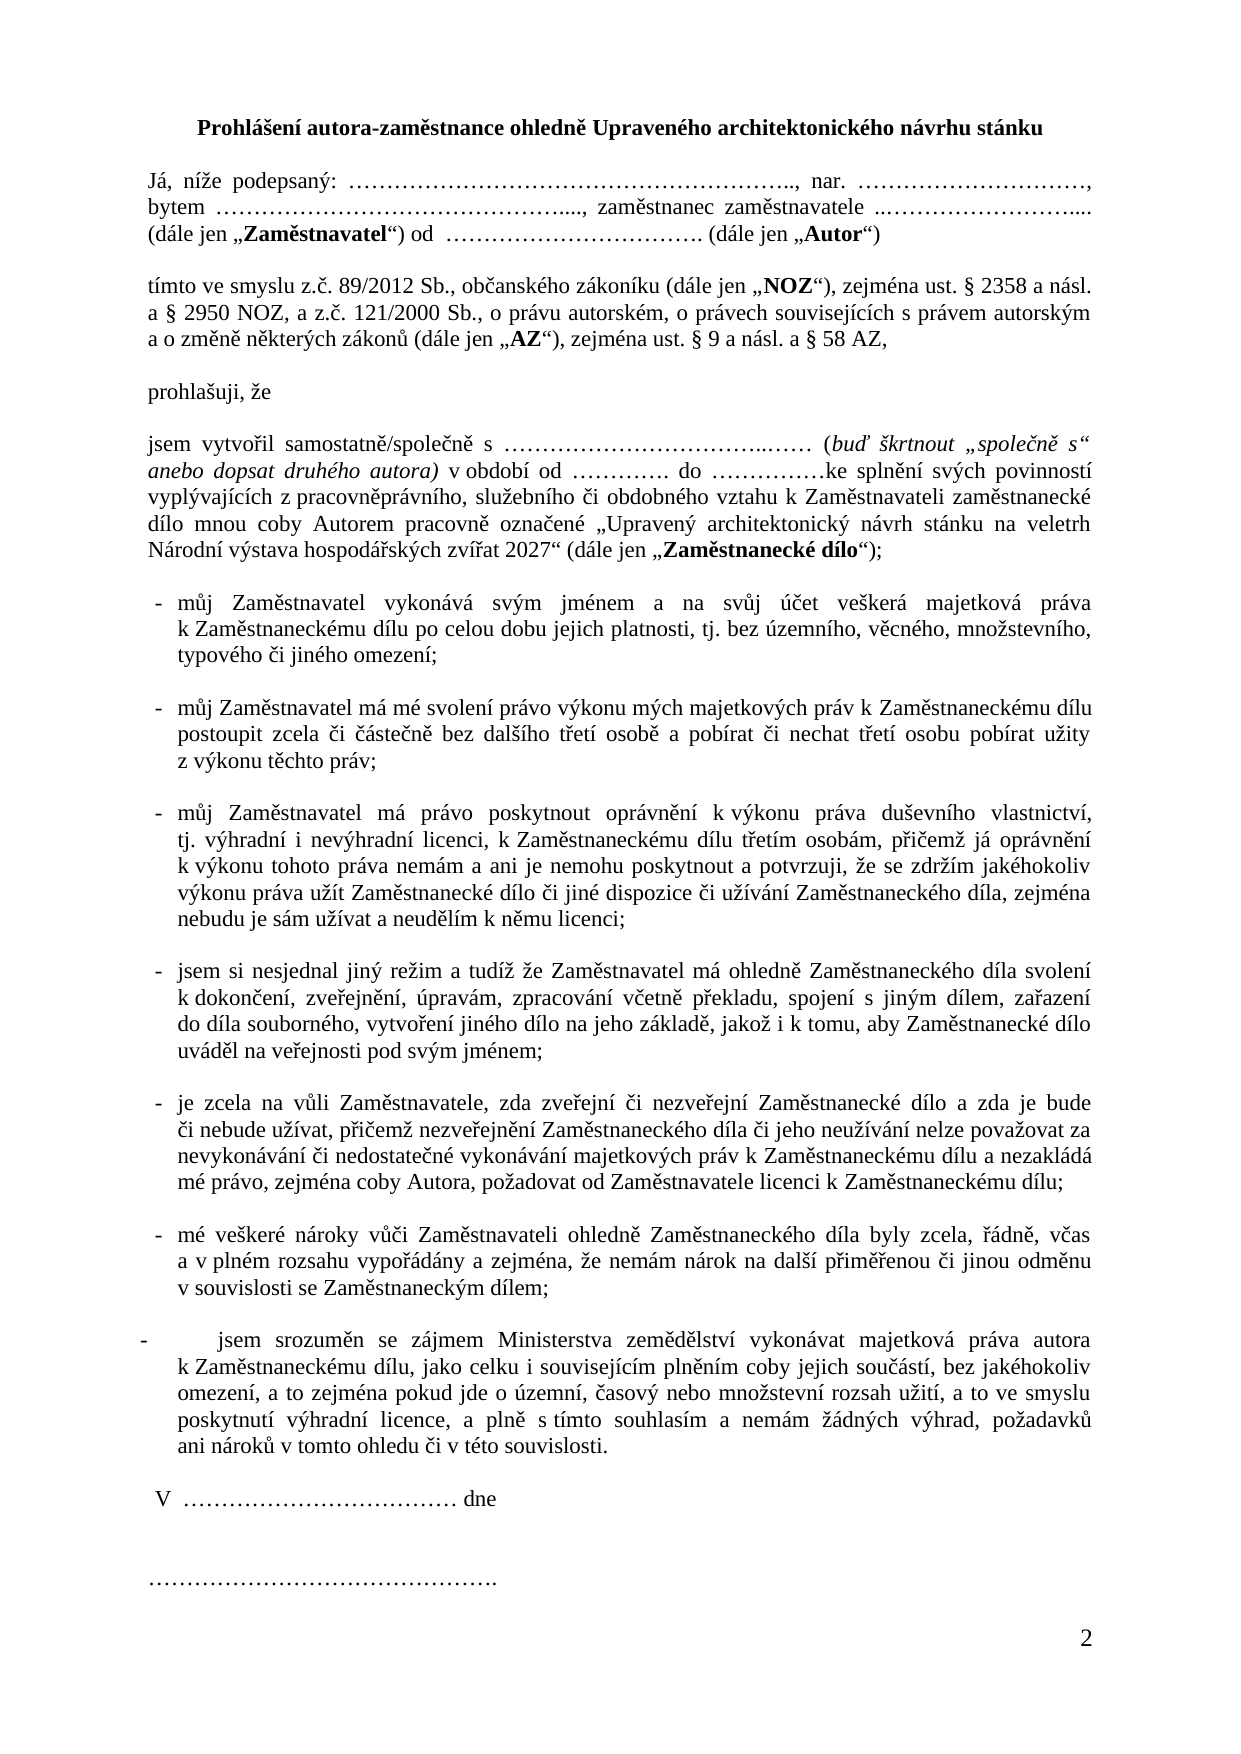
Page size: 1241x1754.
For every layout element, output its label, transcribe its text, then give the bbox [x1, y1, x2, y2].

list můj Zaměstnavatel má mé svolení právo výkonu mých majetkových práv k Zaměstnaneckému dílu postoupit zcela či částečně bez dalšího třetí osobě a pobírat či nechat třetí osobu pobírat užity z výkonu těchto práv; [154, 694, 1092, 773]
text prohlašuji, že [148, 378, 1092, 404]
list jsem si nesjednal jiný režim a tudíž že Zaměstnavatel má ohledně Zaměstnaneckého díla svolení k dokončení, zveřejnění, úpravám, zpracování včetně překladu, spojení s jiným dílem, zařazení do díla souborného, vytvoření jiného dílo na jeho základě, jakož i k tomu, aby Zaměstnanecké dílo uváděl na veřejnosti pod svým jménem; [154, 958, 1092, 1063]
list můj Zaměstnavatel vykonává svým jménem a na svůj účet veškerá majetková práva k Zaměstnaneckému dílu po celou dobu jejich platnosti, tj. bez územního, věcného, množstevního, typového či jiného omezení; [154, 589, 1092, 668]
text tímto ve smyslu z.č. 89/2012 Sb., občanského zákoníku (dále jen „NOZ“), zejména ust. § 2358 a násl. a § 2950 NOZ, a z.č. 121/2000 Sb., o právu autorském, o právech souvisejících s právem autorským a o změně některých zákonů (dále jen „AZ“), zejména ust. § 9 a násl. a § 58 AZ, [148, 272, 1092, 351]
list je zcela na vůli Zaměstnavatele, zda zveřejní či nezveřejní Zaměstnanecké dílo a zda je bude či nebude užívat, přičemž nezveřejnění Zaměstnaneckého díla či jeho neužívání nelze považovat za nevykonávání či nedostatečné vykonávání majetkových práv k Zaměstnaneckému dílu a nezakládá mé právo, zejména coby Autora, požadovat od Zaměstnavatele licenci k Zaměstnaneckému dílu; [154, 1089, 1092, 1195]
text jsem vytvořil samostatně/společně s ……………………………..…… (buď škrtnout „společně s“ anebo dopsat druhého autora) v období od …………. do ……………ke splnění svých povinností vyplývajících z pracovněprávního, služebního či obdobného vztahu k Zaměstnavateli zaměstnanecké dílo mnou coby Autorem pracovně označené „Upravený architektonický návrh stánku na veletrh Národní výstava hospodářských zvířat 2027“ (dále jen „Zaměstnanecké dílo“); [148, 431, 1092, 562]
text Já, níže podepsaný: ………………………………………………….., nar. …………………………, bytem ………………………………………...., zaměstnanec zaměstnavatele ..…………………….... (dále jen „Zaměstnavatel“) od ……………………………. (dále jen „Autor“) [148, 167, 1092, 246]
list jsem srozuměn se zájmem Ministerstva zemědělství vykonávat majetková práva autora k Zaměstnaneckému dílu, jako celku i souvisejícím plněním coby jejich součástí, bez jakéhokoliv omezení, a to zejména pokud jde o územní, časový nebo množstevní rozsah užití, a to ve smyslu poskytnutí výhradní licence, a plně s tímto souhlasím a nemám žádných výhrad, požadavků ani nároků v tomto ohledu či v této souvislosti. [140, 1327, 1092, 1458]
list můj Zaměstnavatel má právo poskytnout oprávnění k výkonu práva duševního vlastnictví, tj. výhradní i nevýhradní licenci, k Zaměstnaneckému dílu třetím osobám, přičemž já oprávnění k výkonu tohoto práva nemám a ani je nemohu poskytnout a potvrzuji, že se zdržím jakéhokoliv výkonu práva užít Zaměstnanecké dílo či jiné dispozice či užívání Zaměstnaneckého díla, zejména nebudu je sám užívat a neudělím k němu licenci; [154, 799, 1092, 931]
text Prohlášení autora-zaměstnance ohledně Upraveného architektonického návrhu stánku [148, 114, 1092, 141]
text V ……………………………… dne [154, 1485, 1092, 1511]
text ………………………………………. [148, 1564, 1092, 1590]
list mé veškeré nároky vůči Zaměstnavateli ohledně Zaměstnaneckého díla byly zcela, řádně, včas a v plném rozsahu vypořádány a zejména, že nemám nárok na další přiměřenou či jinou odměnu v souvislosti se Zaměstnaneckým dílem; [154, 1221, 1092, 1300]
